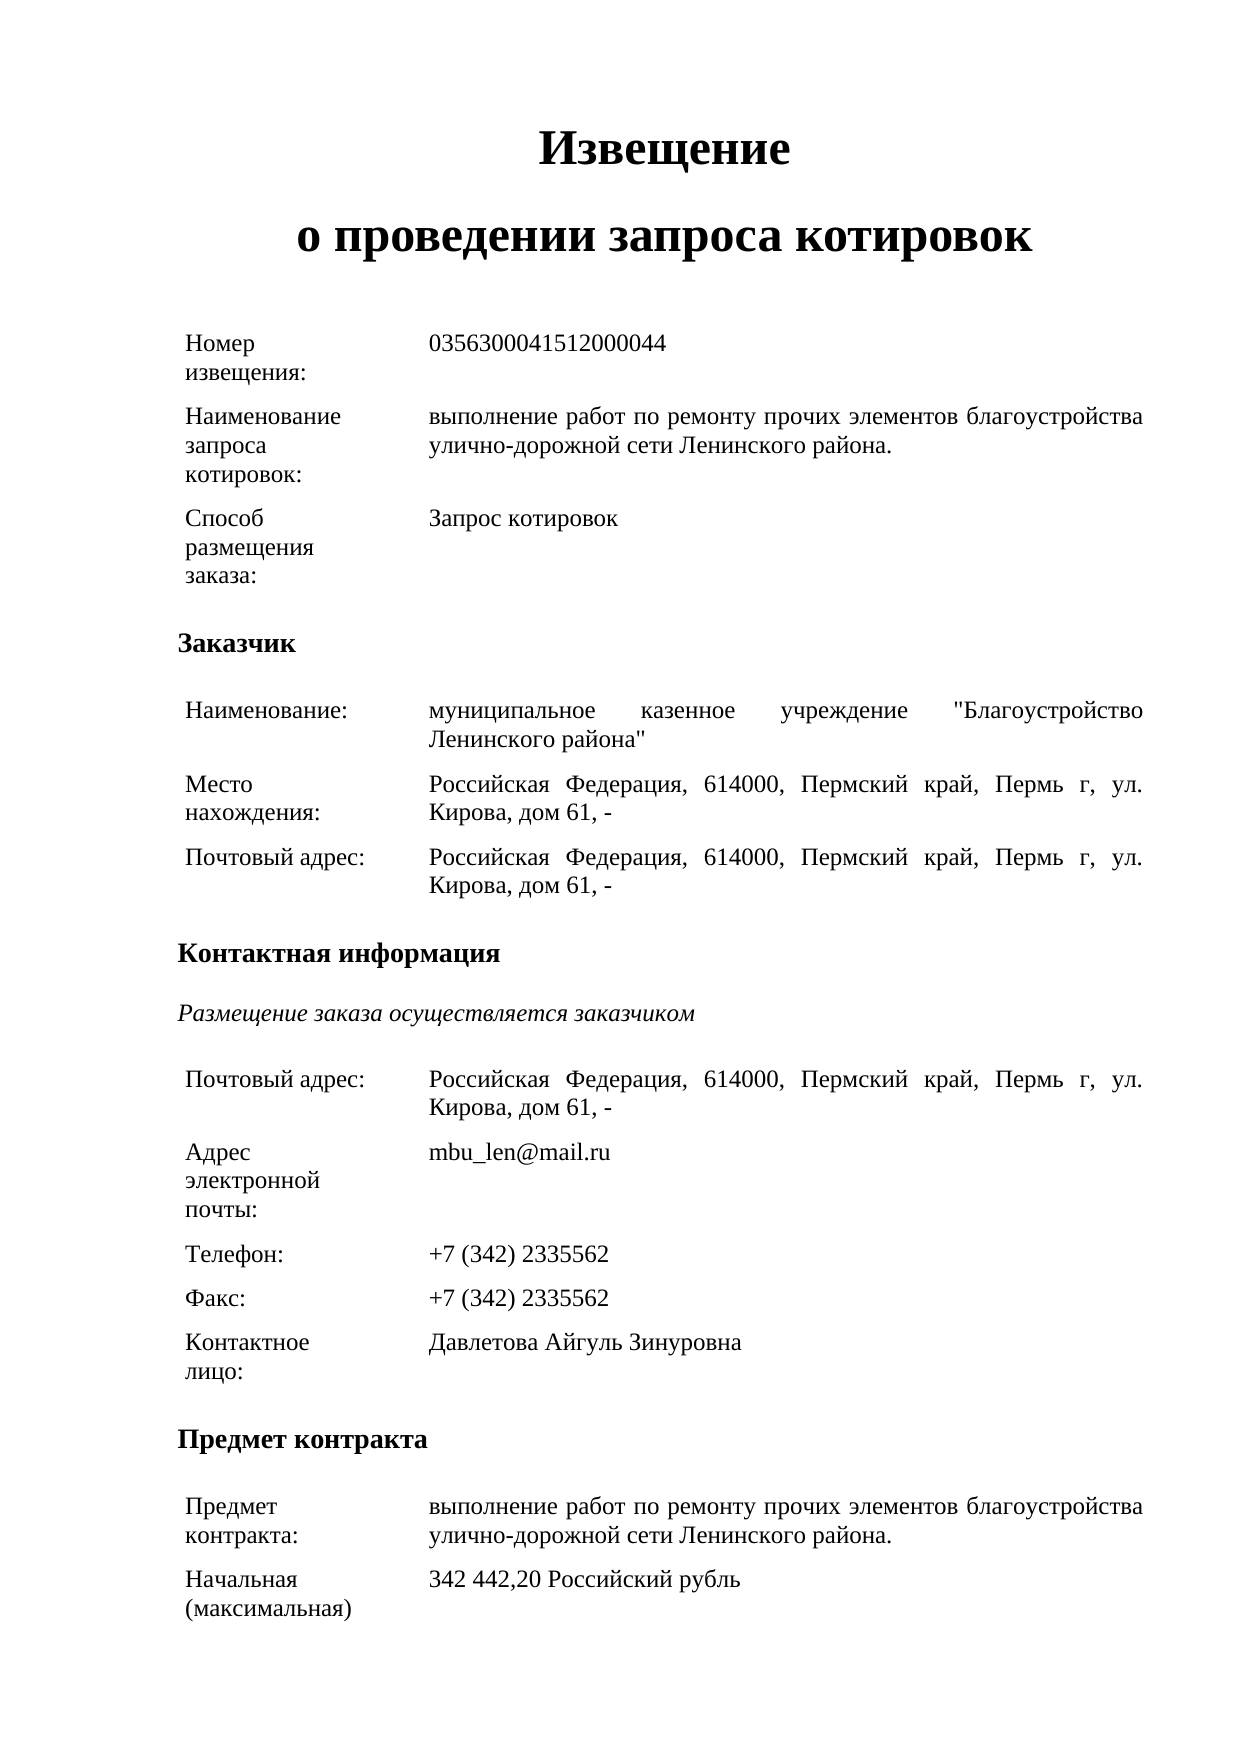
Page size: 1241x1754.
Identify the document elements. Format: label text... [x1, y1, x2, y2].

table_header 0356300041512000044 [421, 320, 1152, 393]
table_cell Место нахождения: [177, 761, 421, 834]
table_cell Запрос котировок [421, 495, 1152, 597]
table_cell Контактное лицо: [177, 1320, 421, 1393]
table_cell +7 (342) 2335562 [421, 1231, 1152, 1275]
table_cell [177, 1557, 421, 1630]
table_cell Факс: [177, 1275, 421, 1319]
table_cell Способ размещения заказа: [177, 495, 421, 597]
text Размещение заказа осуществляется заказчиком [177, 998, 1152, 1027]
table_header муниципальное казенное учреждение "Благоустройство Ленинского района" [421, 688, 1152, 761]
table_header Почтовый адрес: [177, 1056, 421, 1129]
table_header Предмет контракта: [177, 1484, 421, 1557]
table_header выполнение работ по ремонту прочих элементов благоустройства улично-дорожной сети Ленинского района. [421, 1484, 1152, 1557]
table_cell Почтовый адрес: [177, 834, 421, 907]
table_cell +7 (342) 2335562 [421, 1275, 1152, 1319]
table_cell Российская Федерация, 614000, Пермский край, Пермь г, ул. Кирова, дом 61, - [421, 834, 1152, 907]
text Заказчик [177, 626, 1152, 659]
table_cell Адрес электронной почты: [177, 1129, 421, 1231]
table_header Номер извещения: [177, 320, 421, 393]
text о проведении запроса котировок [177, 205, 1152, 262]
table_cell mbu_len@mail.ru [421, 1129, 1152, 1231]
table_cell выполнение работ по ремонту прочих элементов благоустройства улично-дорожной сети Ленинского района. [421, 393, 1152, 495]
text Предмет контракта [177, 1422, 1152, 1454]
table_cell Телефон: [177, 1231, 421, 1275]
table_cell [421, 1557, 1152, 1630]
table_header Наименование: [177, 688, 421, 761]
text Извещение [177, 118, 1152, 176]
table_cell Российская Федерация, 614000, Пермский край, Пермь г, ул. Кирова, дом 61, - [421, 761, 1152, 834]
table_header Российская Федерация, 614000, Пермский край, Пермь г, ул. Кирова, дом 61, - [421, 1056, 1152, 1129]
table_cell Наименование запроса котировок: [177, 393, 421, 495]
table_cell Давлетова Айгуль Зинуровна [421, 1320, 1152, 1393]
text Контактная информация [177, 936, 1152, 969]
